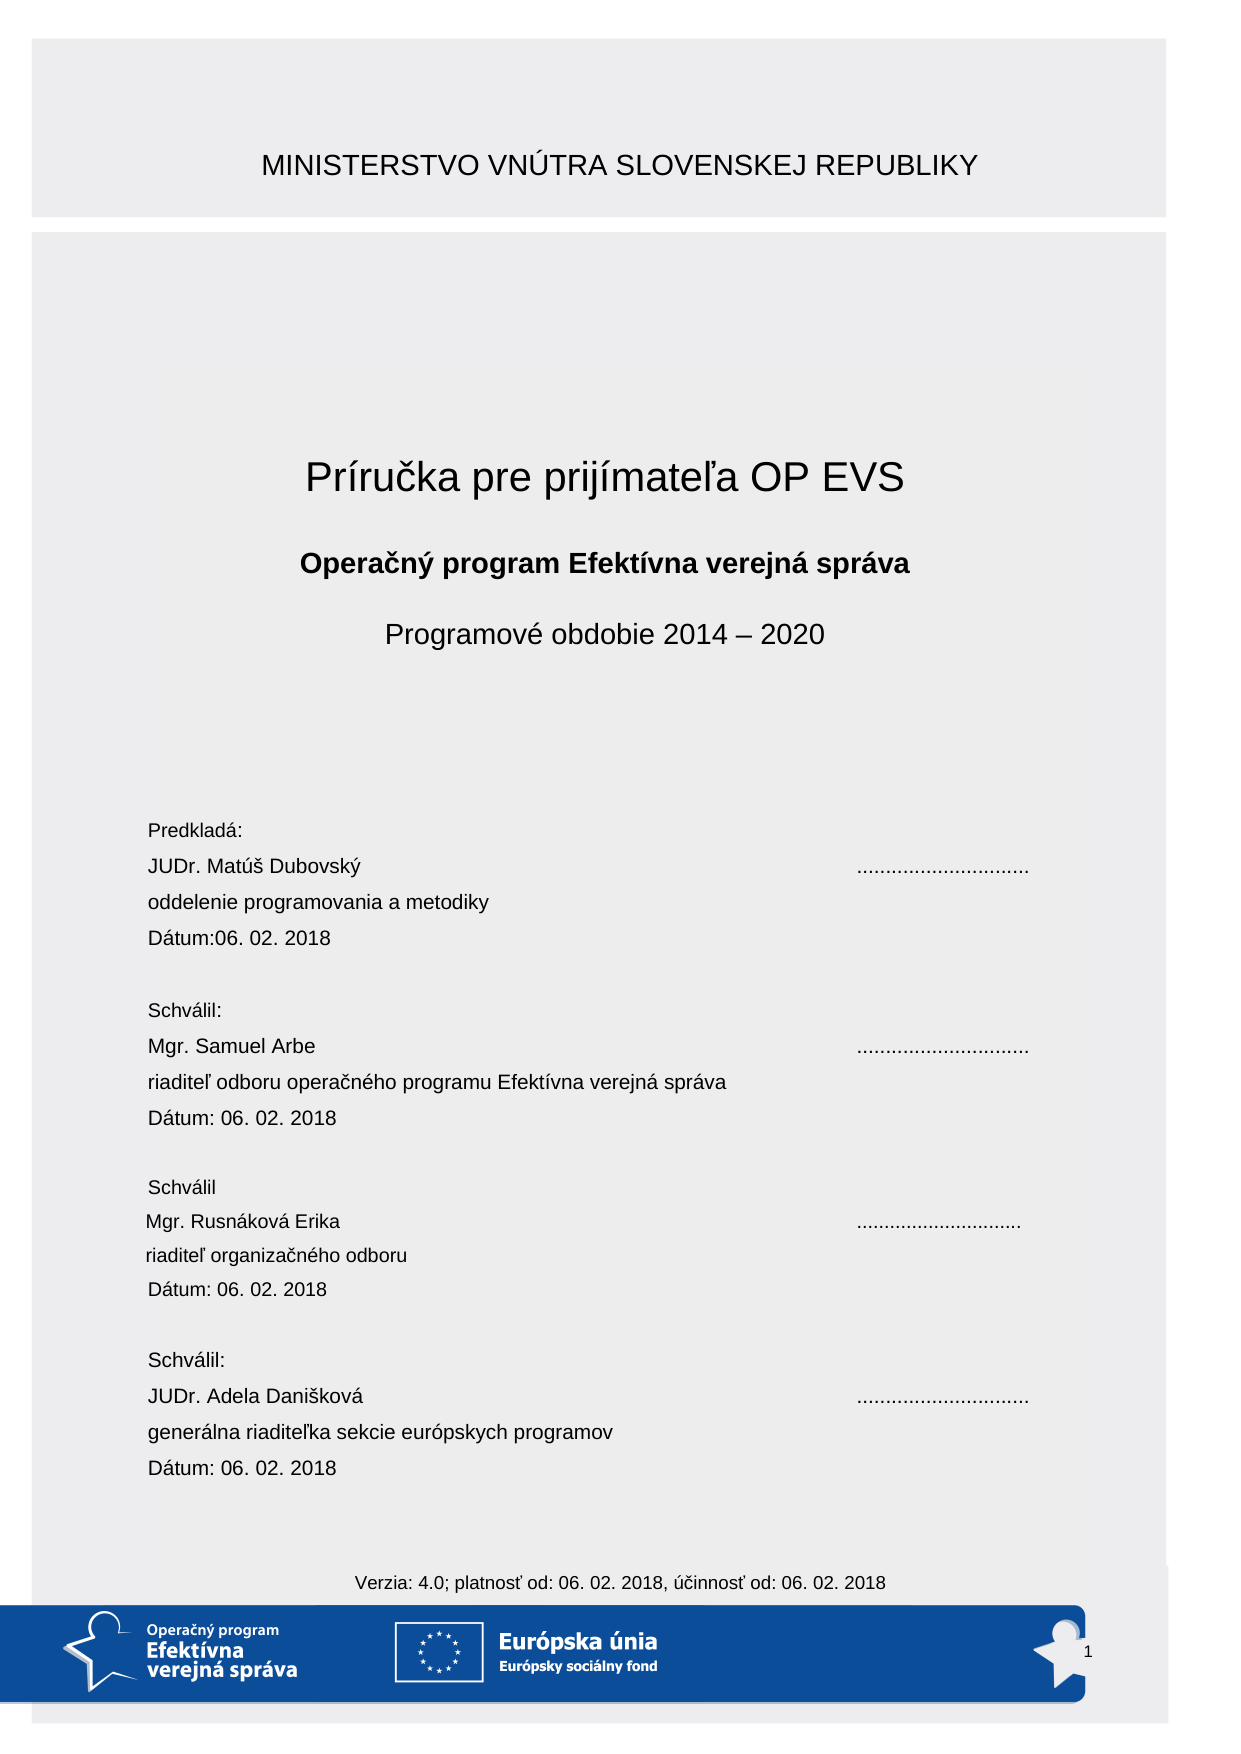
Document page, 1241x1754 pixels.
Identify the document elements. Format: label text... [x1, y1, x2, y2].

text JUDr. Adela Danišková .............................. [148, 1384, 1092, 1408]
text Dátum: 06. 02. 2018 [148, 1456, 1092, 1480]
text Verzia: 4.0; platnosť od: 06. 02. 2018, účinnosť od: 06. 02. 2018 [148, 1572, 1092, 1593]
picture [0, 9, 1221, 1754]
text Programové obdobie 2014 – 2020 [148, 617, 1062, 651]
text oddelenie programovania a metodiky [148, 890, 1092, 914]
text Predkladá: [148, 818, 1092, 842]
text Schválil: [148, 1348, 1092, 1372]
text Operačný program Efektívna verejná správa [148, 546, 1062, 579]
text riaditeľ organizačného odboru [74, 1244, 1092, 1267]
text Schválil: [148, 998, 1092, 1022]
text riaditeľ odboru operačného programu Efektívna verejná správa [148, 1070, 1092, 1094]
text generálna riaditeľka sekcie európskych programov [148, 1420, 1092, 1444]
text Mgr. Rusnáková Erika .............................. [74, 1210, 1092, 1233]
text Mgr. Samuel Arbe .............................. [148, 1034, 1092, 1058]
text Príručka pre prijímateľa OP EVS [148, 452, 1062, 500]
text Schválil [148, 1176, 1092, 1198]
text Dátum: 06. 02. 2018 [148, 1106, 1092, 1130]
text JUDr. Matúš Dubovský .............................. [148, 854, 1092, 878]
text Dátum:06. 02. 2018 [148, 926, 1092, 950]
text Dátum: 06. 02. 2018 [148, 1278, 1092, 1301]
text MINISTERSTVO VNÚTRA SLOVENSKEJ REPUBLIKY [148, 148, 1092, 181]
